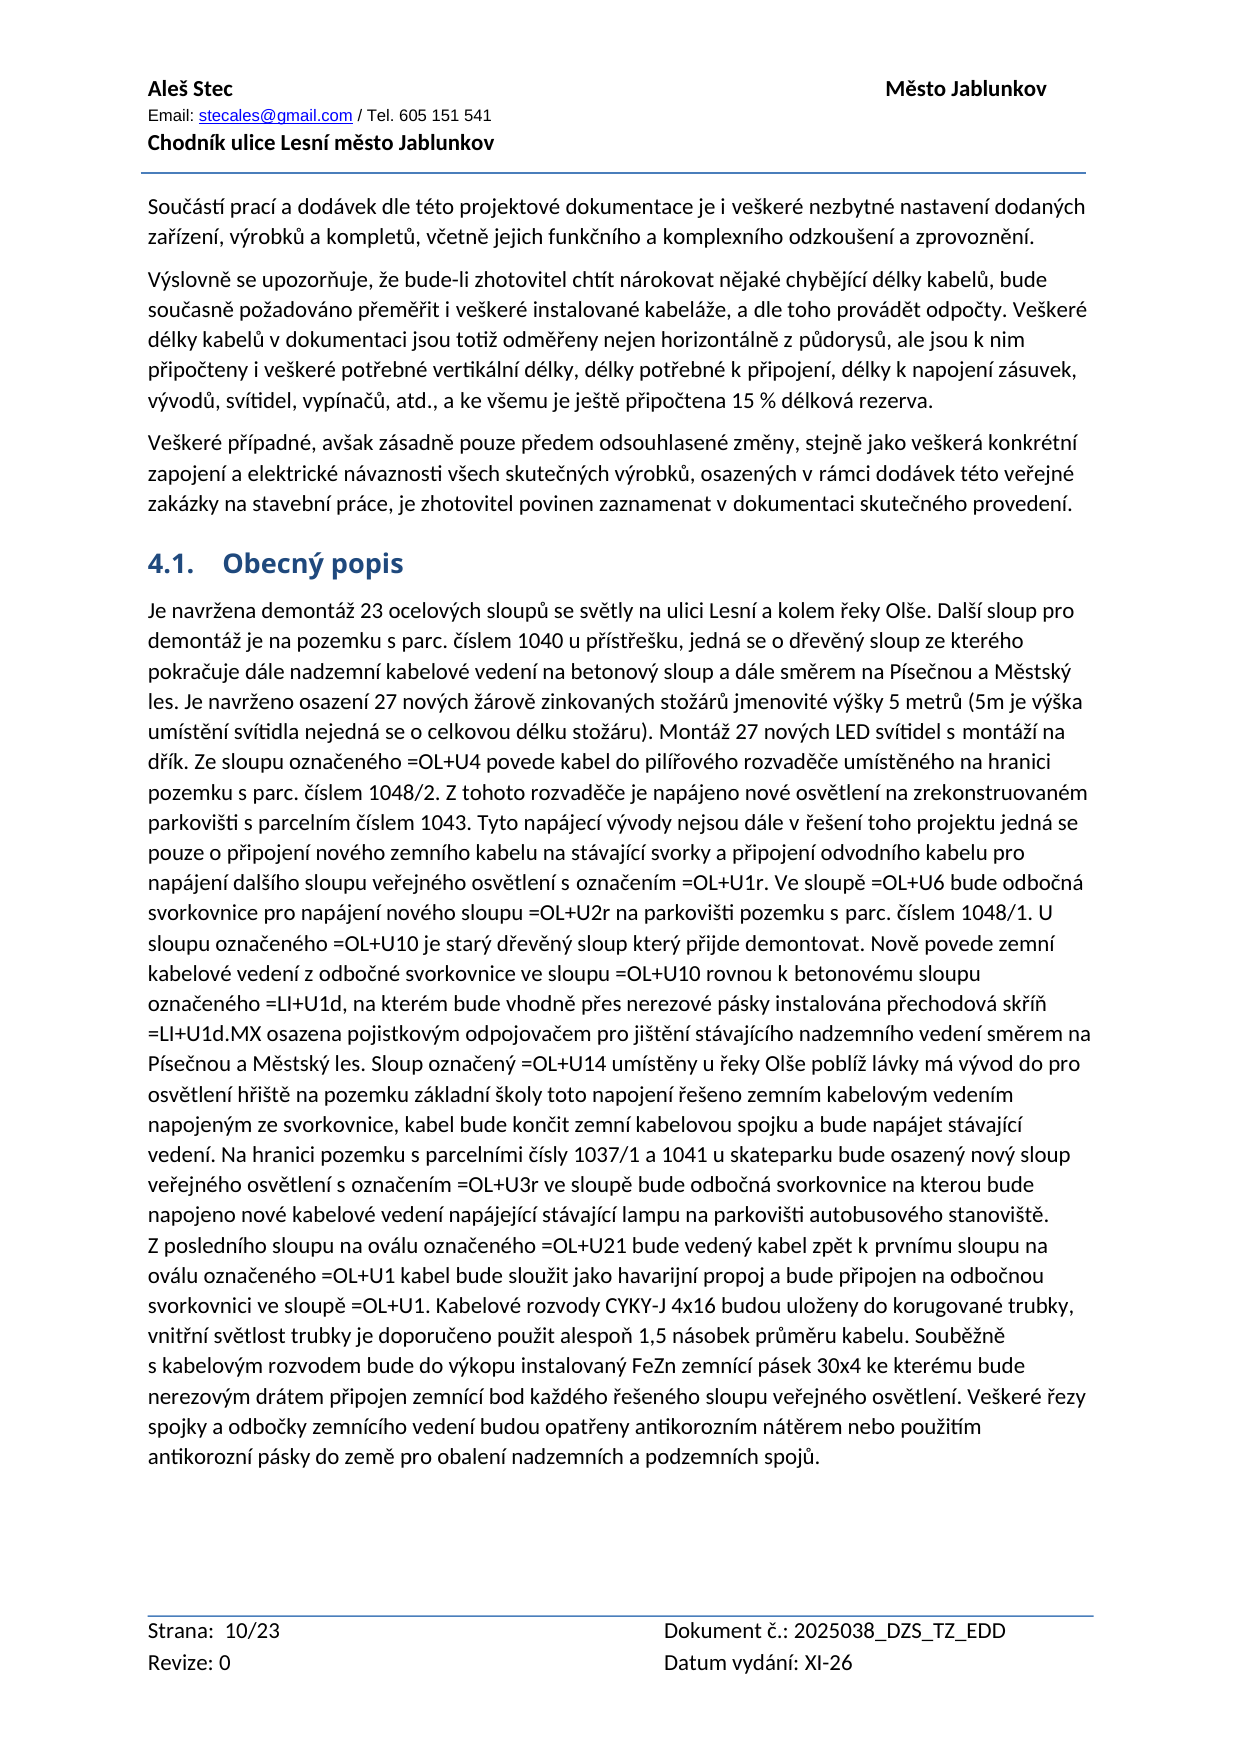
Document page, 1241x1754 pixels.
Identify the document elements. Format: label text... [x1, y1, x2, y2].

text Je navržena demontáž 23 ocelových sloupů se světly na ulici Lesní a kolem řeky Olše. Další sloup pro demontáž je na pozemku s parc. číslem 1040 u přístřešku, jedná se o dřevěný sloup ze kterého pokračuje dále nadzemní kabelové vedení na betonový sloup a dále směrem na Písečnou a Městský les. Je navrženo osazení 27 nových žárově zinkovaných stožárů jmenovité výšky 5 metrů (5m je výška umístění svítidla nejedná se o celkovou délku stožáru). Montáž 27 nových LED svítidel s montáží na dřík. Ze sloupu označeného =OL+U4 povede kabel do pilířového rozvaděče umístěného na hranici pozemku s parc. číslem 1048/2. Z tohoto rozvaděče je napájeno nové osvětlení na zrekonstruovaném parkovišti s parcelním číslem 1043. Tyto napájecí vývody nejsou dále v řešení toho projektu jedná se pouze o připojení nového zemního kabelu na stávající svorky a připojení odvodního kabelu pro napájení dalšího sloupu veřejného osvětlení s označením =OL+U1r. Ve sloupě =OL+U6 bude odbočná svorkovnice pro napájení nového sloupu =OL+U2r na parkovišti pozemku s parc. číslem 1048/1. U sloupu označeného =OL+U10 je starý dřevěný sloup který přijde demontovat. Nově povede zemní kabelové vedení z odbočné svorkovnice ve sloupu =OL+U10 rovnou k betonovému sloupu označeného =LI+U1d, na kterém bude vhodně přes nerezové pásky instalována přechodová skříň =LI+U1d.MX osazena pojistkovým odpojovačem pro jištění stávajícího nadzemního vedení směrem na Písečnou a Městský les. Sloup označený =OL+U14 umístěny u řeky Olše poblíž lávky má vývod do pro osvětlení hřiště na pozemku základní školy toto napojení řešeno zemním kabelovým vedením napojeným ze svorkovnice, kabel bude končit zemní kabelovou spojku a bude napájet stávající vedení. Na hranici pozemku s parcelními čísly 1037/1 a 1041 u skateparku bude osazený nový sloup veřejného osvětlení s označením =OL+U3r ve sloupě bude odbočná svorkovnice na kterou bude napojeno nové kabelové vedení napájející stávající lampu na parkovišti autobusového stanoviště. Z posledního sloupu na oválu označeného =OL+U21 bude vedený kabel zpět k prvnímu sloupu na oválu označeného =OL+U1 kabel bude sloužit jako havarijní propoj a bude připojen na odbočnou svorkovnici ve sloupě =OL+U1. Kabelové rozvody CYKY-J 4x16 budou uloženy do korugované trubky, vnitřní světlost trubky je doporučeno použit alespoň 1,5 násobek průměru kabelu. Souběžně s kabelovým rozvodem bude do výkopu instalovaný FeZn zemnící pásek 30x4 ke kterému bude nerezovým drátem připojen zemnící bod každého řešeného sloupu veřejného osvětlení. Veškeré řezy spojky a odbočky zemnícího vedení budou opatřeny antikorozním nátěrem nebo použitím antikorozní pásky do země pro obalení nadzemních a podzemních spojů. [148, 596, 1092, 1470]
text Výslovně se upozorňuje, že bude-li zhotovitel chtít nárokovat nějaké chybějící délky kabelů, bude současně požadováno přeměřit i veškeré instalované kabeláže, a dle toho provádět odpočty. Veškeré délky kabelů v dokumentaci jsou totiž odměřeny nejen horizontálně z půdorysů, ale jsou k nim připočteny i veškeré potřebné vertikální délky, délky potřebné k připojení, délky k napojení zásuvek, vývodů, svítidel, vypínačů, atd., a ke všemu je ještě připočtena 15 % délková rezerva. [148, 265, 1092, 414]
text Veškeré případné, avšak zásadně pouze předem odsouhlasené změny, stejně jako veškerá konkrétní zapojení a elektrické návaznosti všech skutečných výrobků, osazených v rámci dodávek této veřejné zakázky na stavební práce, je zhotovitel povinen zaznamenat v dokumentaci skutečného provedení. [148, 428, 1092, 517]
text Součástí prací a dodávek dle této projektové dokumentace je i veškeré nezbytné nastavení dodaných zařízení, výrobků a kompletů, včetně jejich funkčního a komplexního odzkoušení a zprovoznění. [148, 192, 1092, 250]
subtitle Obecný popis [148, 544, 1092, 581]
